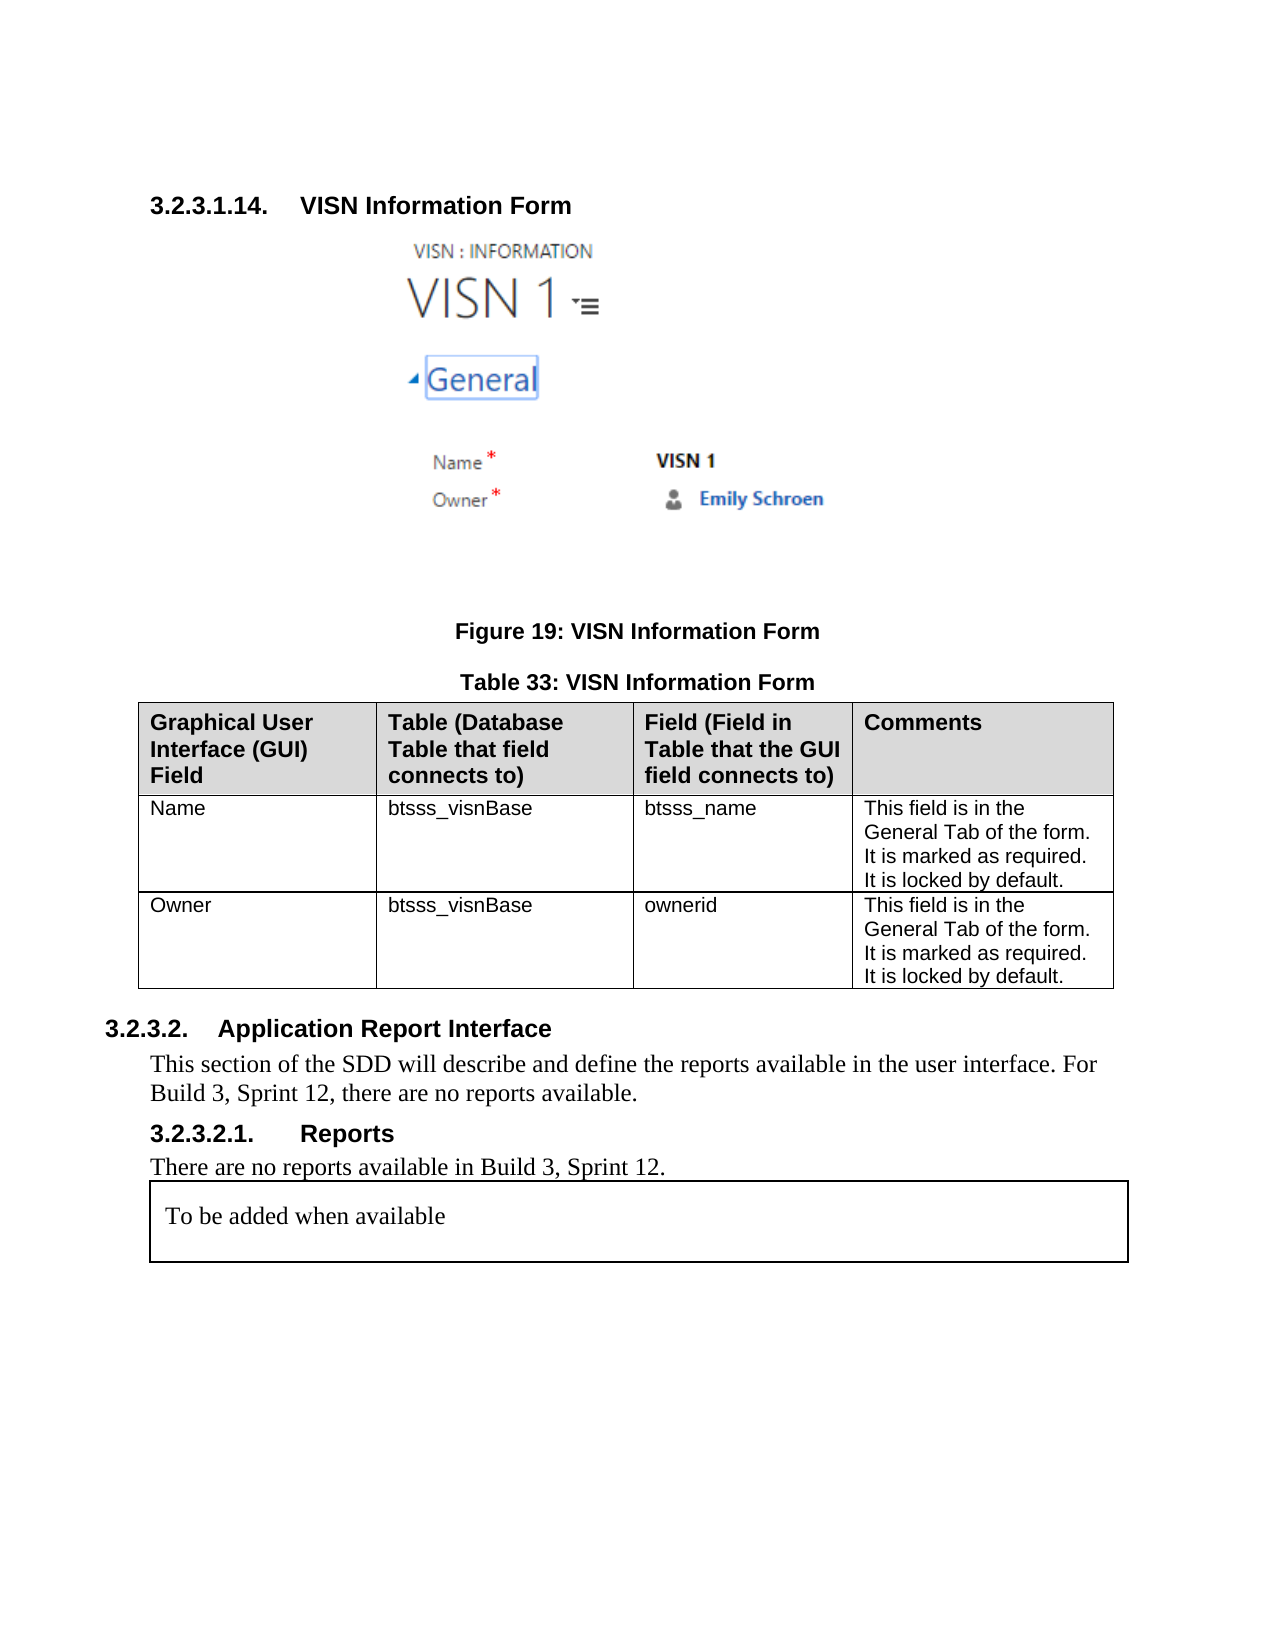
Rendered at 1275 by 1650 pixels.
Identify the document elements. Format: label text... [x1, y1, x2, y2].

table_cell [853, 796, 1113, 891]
subtitle VISN Information Form [150, 191, 1125, 220]
text This section of the SDD will describe and define the reports available in the user interface. For Build 3, Sprint 12, there are no reports available. [150, 1049, 1125, 1107]
subtitle Reports [150, 1119, 1125, 1148]
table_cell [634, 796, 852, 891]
text Figure 19: VISN Information Form [150, 618, 1125, 644]
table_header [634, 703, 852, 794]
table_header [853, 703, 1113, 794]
subtitle Application Report Interface [105, 1014, 1125, 1043]
picture [400, 224, 876, 593]
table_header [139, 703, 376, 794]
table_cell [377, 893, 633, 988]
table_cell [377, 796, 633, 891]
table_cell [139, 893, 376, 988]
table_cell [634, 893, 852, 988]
text Table 33: VISN Information Form [150, 669, 1125, 696]
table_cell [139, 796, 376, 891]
text There are no reports available in Build 3, Sprint 12. [150, 1152, 1125, 1180]
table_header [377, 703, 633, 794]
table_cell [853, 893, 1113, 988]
